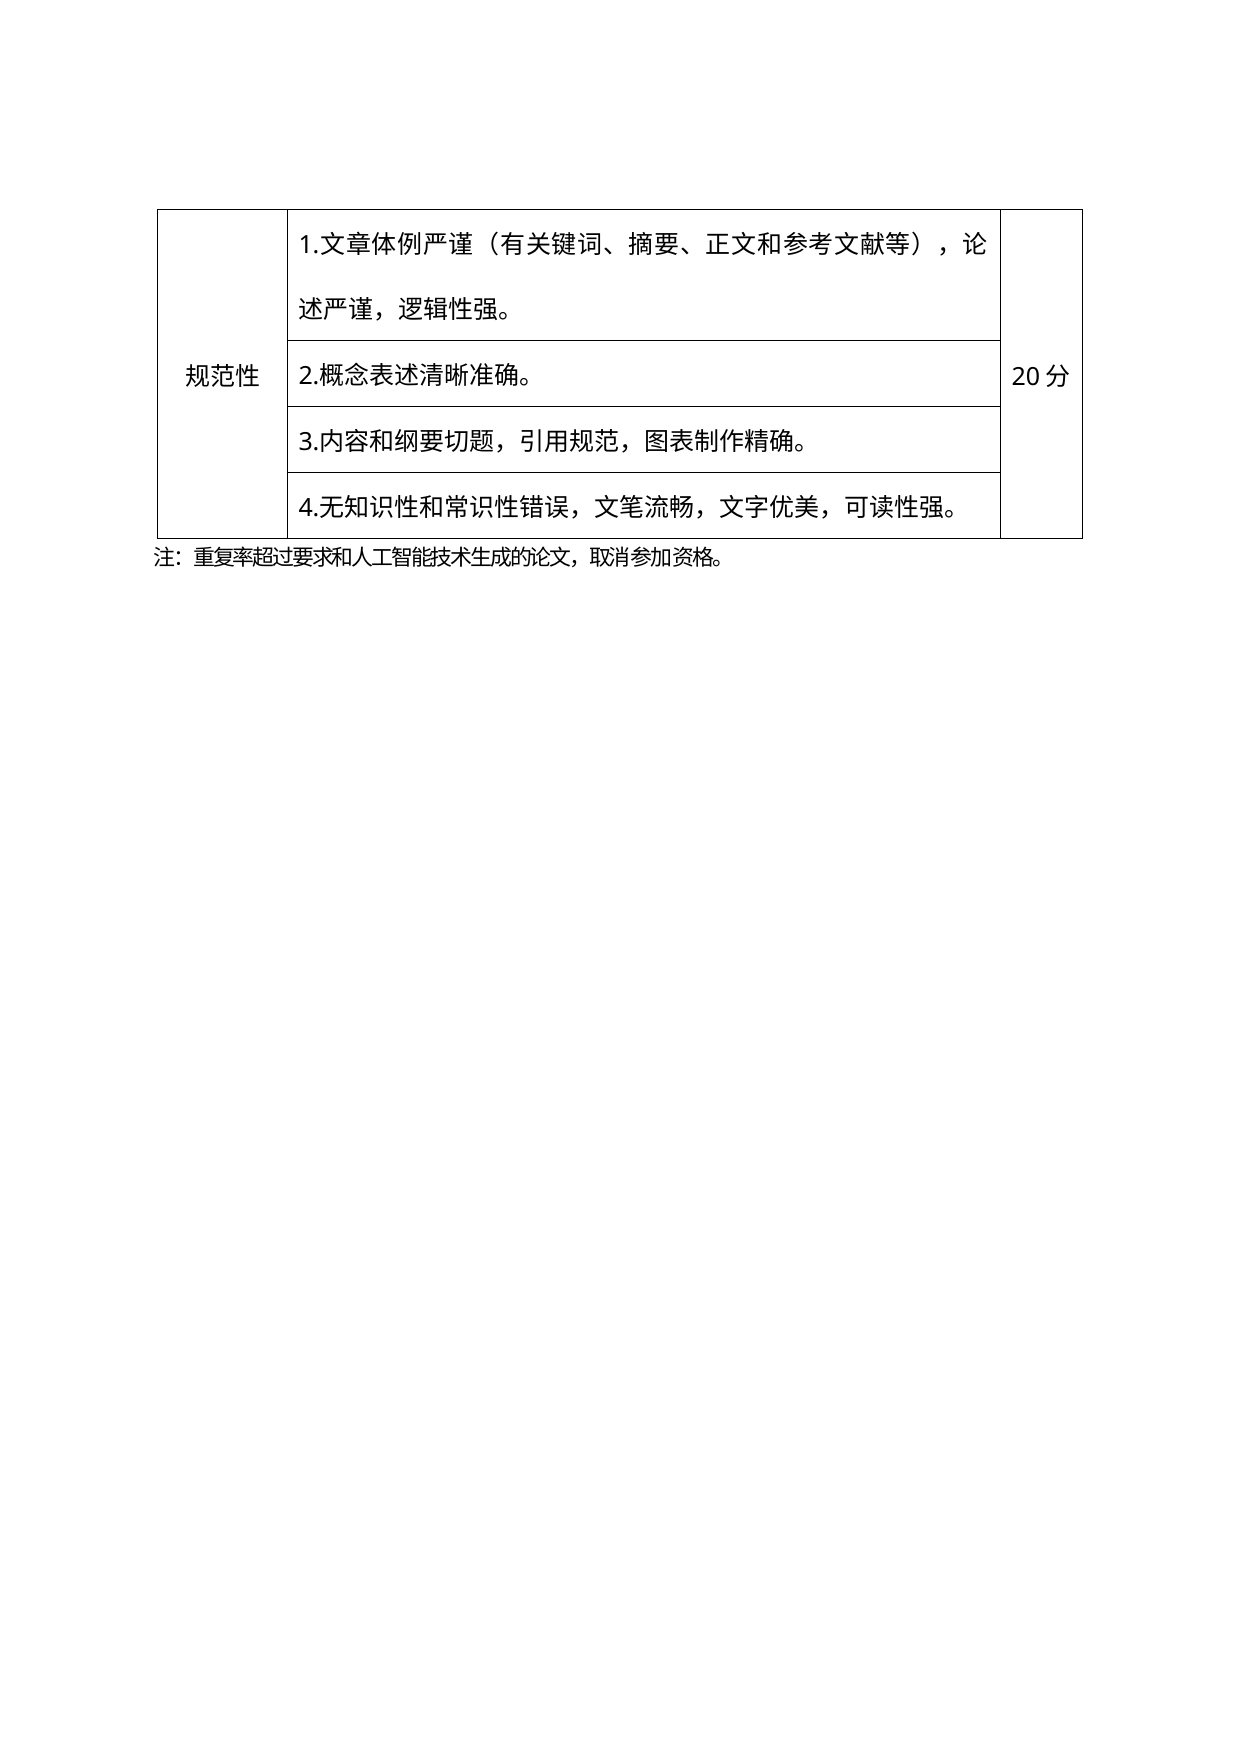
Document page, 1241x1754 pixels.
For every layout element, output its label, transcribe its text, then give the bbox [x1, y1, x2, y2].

table_cell 2.概念表述清晰准确。 [288, 341, 1000, 406]
text 注：重复率超过要求和人工智能技术生成的论文，取消参加资格。 [153, 539, 1087, 572]
table_cell 4.无知识性和常识性错误，文笔流畅，文字优美，可读性强。 [288, 473, 1000, 538]
table_cell 规范性 [158, 210, 287, 538]
table_cell 1.文章体例严谨（有关键词、摘要、正文和参考文献等），论述严谨，逻辑性强。 [288, 210, 1000, 340]
table_cell 20分 [1001, 210, 1082, 538]
table_cell 3.内容和纲要切题，引用规范，图表制作精确。 [288, 407, 1000, 472]
